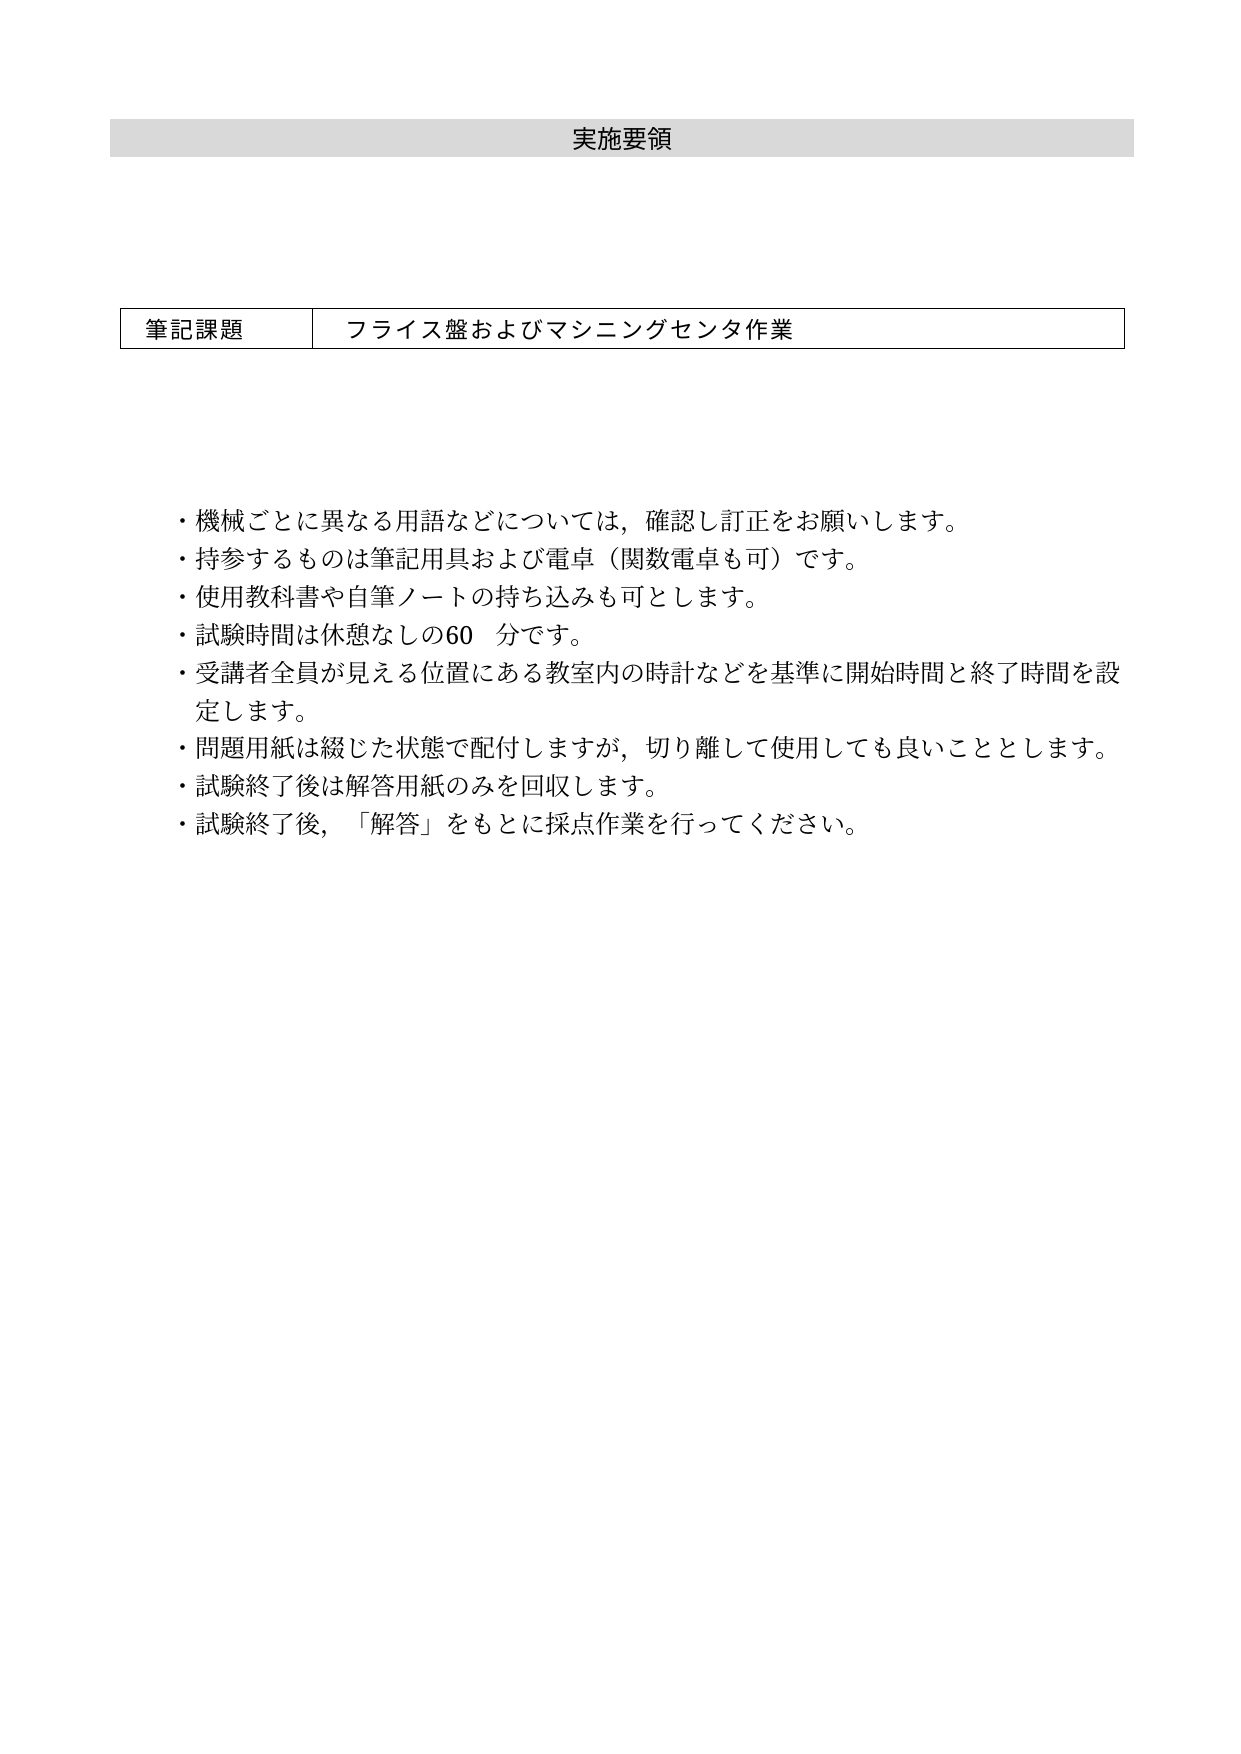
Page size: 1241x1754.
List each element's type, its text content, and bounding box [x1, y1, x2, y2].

text ・試験時間は休憩なしの60分です。 [120, 614, 1120, 652]
table_header フライス盤およびマシニングセンタ作業 [313, 309, 1124, 348]
text ・受講者全員が見える位置にある教室内の時計などを基準に開始時間と終了時間を設定します。 [145, 652, 1120, 728]
text ・機械ごとに異なる用語などについては，確認し訂正をお願いします。 [120, 501, 1120, 538]
table_header 筆記課題 [121, 309, 312, 348]
text ・試験終了後は解答用紙のみを回収します。 [145, 766, 1120, 804]
text ・問題用紙は綴じた状態で配付しますが，切り離して使用しても良いこととします。 [120, 728, 1120, 766]
text ・試験終了後，「解答」をもとに採点作業を行ってください。 [120, 804, 1120, 842]
text ・持参するものは筆記用具および電卓（関数電卓も可）です。 [120, 538, 1120, 576]
table_header 実施要領 [110, 119, 1134, 157]
text ・使用教科書や自筆ノートの持ち込みも可とします。 [120, 576, 1120, 614]
